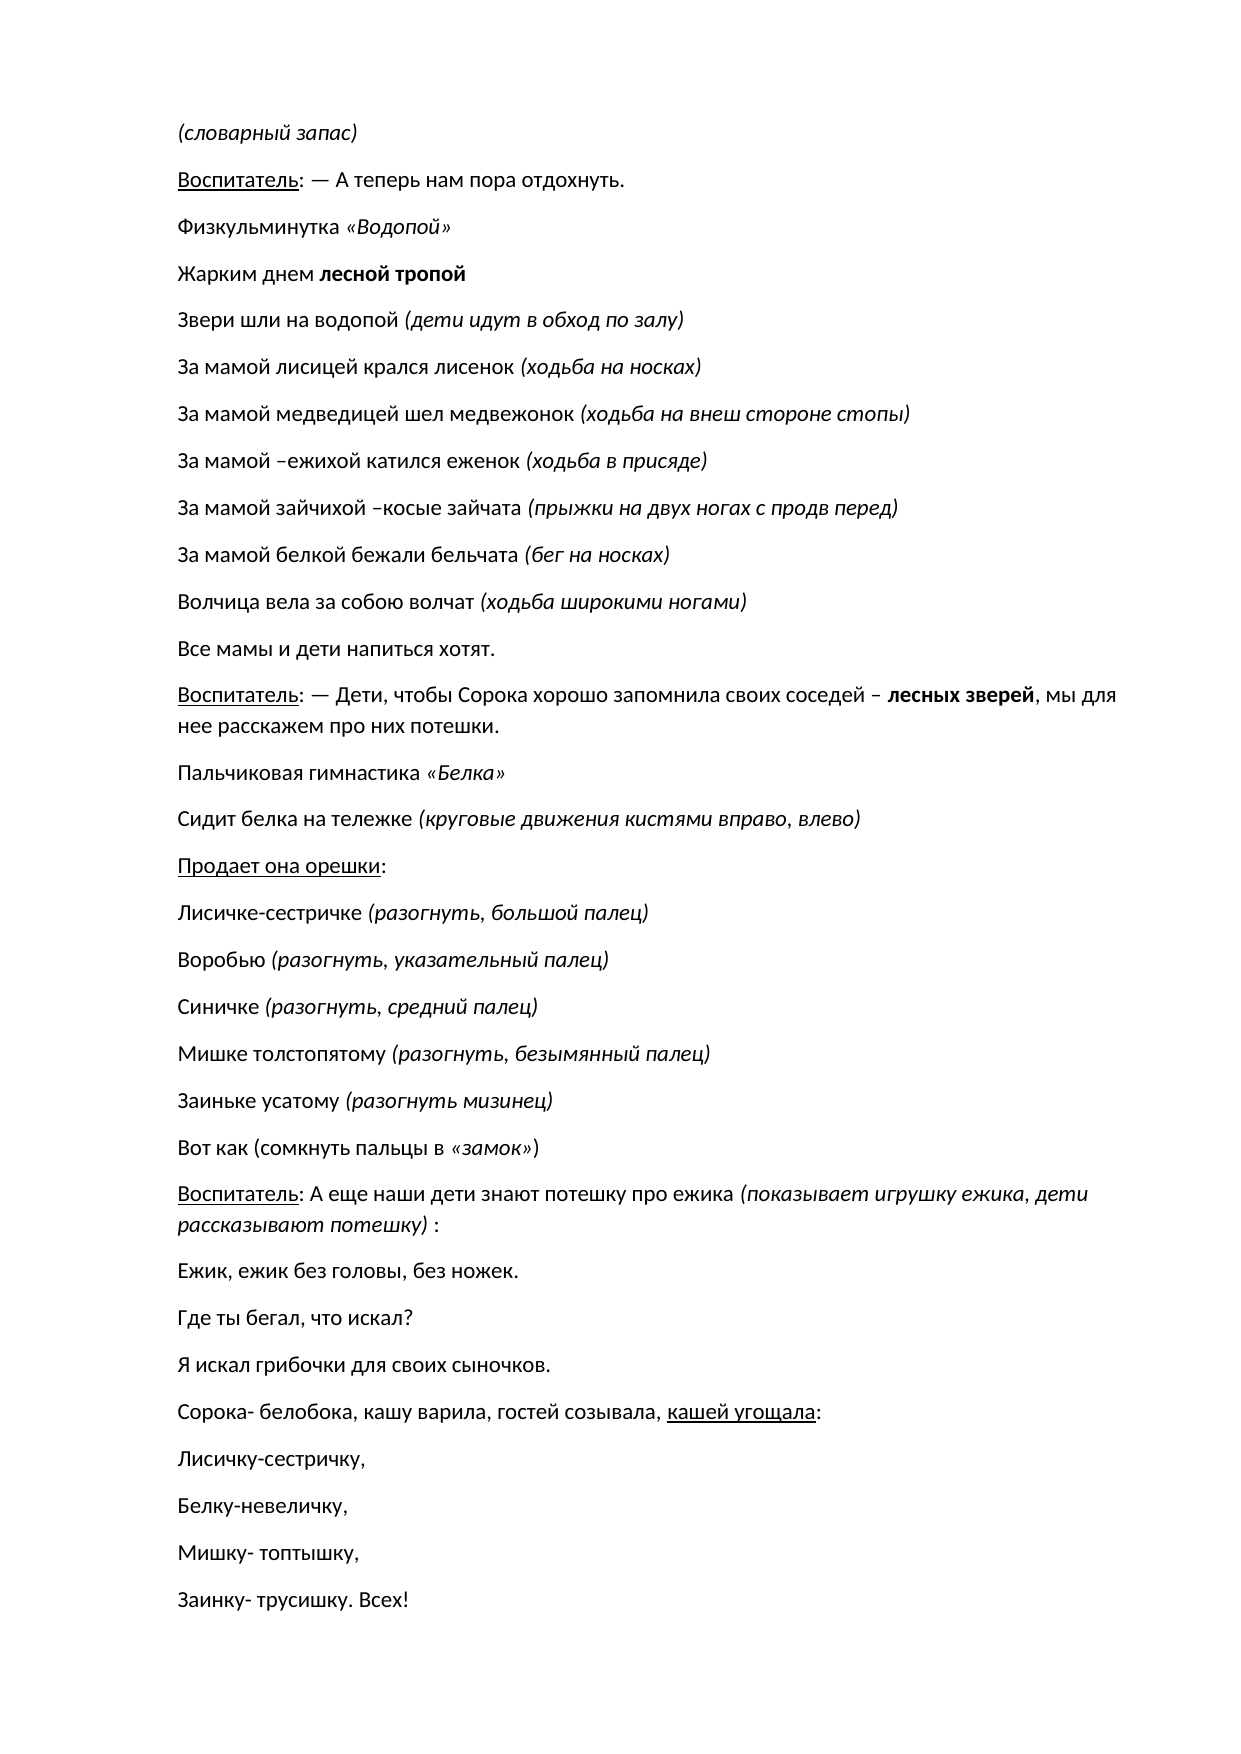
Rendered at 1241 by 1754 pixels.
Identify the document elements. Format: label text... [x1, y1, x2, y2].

text Сорока- белобока, кашу варила, гостей созывала, кашей угощала: [177, 1397, 1152, 1425]
text Волчица вела за собою волчат (ходьба широкими ногами) [177, 587, 1152, 615]
text Воспитатель: А еще наши дети знают потешку про ежика (показывает игрушку ежика, дети рассказывают потешку) : [177, 1179, 1152, 1238]
text Воспитатель: — Дети, чтобы Сорока хорошо запомнила своих соседей – лесных зверей, мы для нее расскажем про них потешки. [177, 681, 1152, 739]
text (словарный запас) [177, 118, 1152, 146]
text За мамой медведицей шел медвежонок (ходьба на внеш стороне стопы) [177, 399, 1152, 427]
text Физкульминутка «Водопой» [177, 212, 1152, 240]
text Где ты бегал, что искал? [177, 1303, 1152, 1332]
text Мишку- топтышку, [177, 1538, 1152, 1566]
text Звери шли на водопой (дети идут в обход по залу) [177, 306, 1152, 334]
text Воспитатель: — А теперь нам пора отдохнуть. [177, 165, 1152, 193]
text Синичке (разогнуть, средний палец) [177, 992, 1152, 1020]
text Мишке толстопятому (разогнуть, безымянный палец) [177, 1039, 1152, 1067]
text Сидит белка на тележке (круговые движения кистями вправо, влево) [177, 804, 1152, 833]
text Лисичке-сестричке (разогнуть, большой палец) [177, 898, 1152, 926]
text Заиньке усатому (разогнуть мизинец) [177, 1086, 1152, 1114]
text Все мамы и дети напиться хотят. [177, 634, 1152, 662]
text Продает она орешки: [177, 851, 1152, 879]
text За мамой зайчихой –косые зайчата (прыжки на двух ногах с продв перед) [177, 493, 1152, 521]
text Вот как (сомкнуть пальцы в «замок») [177, 1133, 1152, 1161]
text Белку-невеличку, [177, 1491, 1152, 1519]
text Я искал грибочки для своих сыночков. [177, 1350, 1152, 1378]
text Заинку- трусишку. Всех! [177, 1585, 1152, 1613]
text Пальчиковая гимнастика «Белка» [177, 758, 1152, 786]
text Воробью (разогнуть, указательный палец) [177, 945, 1152, 973]
text Лисичку-сестричку, [177, 1444, 1152, 1472]
text За мамой белкой бежали бельчата (бег на носках) [177, 540, 1152, 568]
text Ежик, ежик без головы, без ножек. [177, 1257, 1152, 1285]
text За мамой лисицей крался лисенок (ходьба на носках) [177, 352, 1152, 381]
text За мамой –ежихой катился еженок (ходьба в присяде) [177, 446, 1152, 474]
text Жарким днем лесной тропой [177, 259, 1152, 287]
